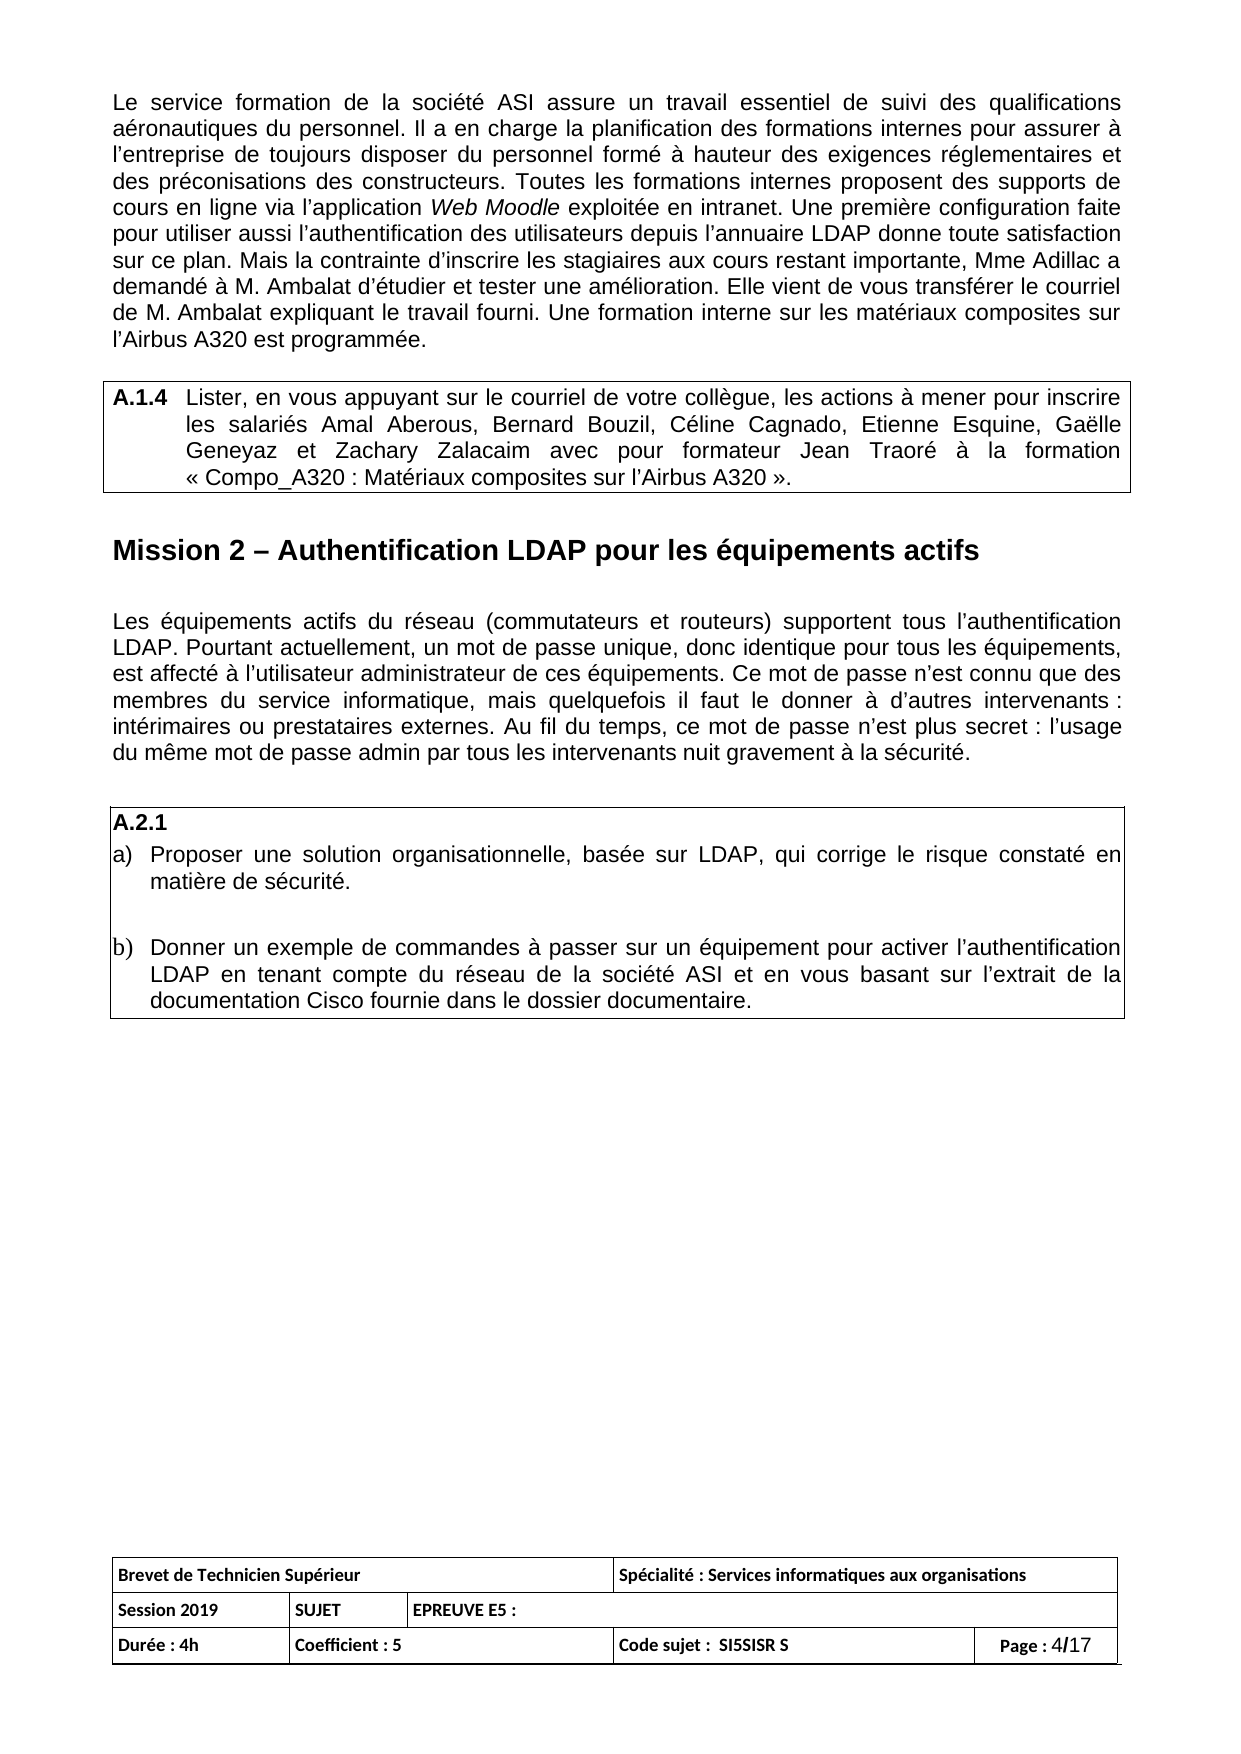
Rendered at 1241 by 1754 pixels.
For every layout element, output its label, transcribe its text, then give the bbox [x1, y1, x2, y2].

list Donner un exemple de commandes à passer sur un équipement pour activer l’authentification LDAP en tenant compte du réseau de la société ASI et en vous basant sur l’extrait de la documentation Cisco fournie dans le dossier documentaire. [111, 929, 1124, 1018]
text Le service formation de la société ASI assure un travail essentiel de suivi des qualifications aéronautiques du personnel. Il a en charge la planification des formations internes pour assurer à l’entreprise de toujours disposer du personnel formé à hauteur des exigences réglementaires et des préconisations des constructeurs. Toutes les formations internes proposent des supports de cours en ligne via l’application Web Moodle exploitée en intranet. Une première configuration faite pour utiliser aussi l’authentification des utilisateurs depuis l’annuaire LDAP donne toute satisfaction sur ce plan. Mais la contrainte d’inscrire les stagiaires aux cours restant importante, Mme Adillac a demandé à M. Ambalat d’étudier et tester une amélioration. Elle vient de vous transférer le courriel de M. Ambalat expliquant le travail fourni. Une formation interne sur les matériaux composites sur l’Airbus A320 est programmée. [112, 88, 1122, 352]
subtitle Mission 2 – Authentification LDAP pour les équipements actifs [112, 533, 1122, 567]
list Proposer une solution organisationnelle, basée sur LDAP, qui corrige le risque constaté en matière de sécurité. [111, 839, 1124, 894]
text A.1.4 Lister, en vous appuyant sur le courriel de votre collègue, les actions à mener pour inscrire les salariés Amal Aberous, Bernard Bouzil, Céline Cagnado, Etienne Esquine, Gaëlle Geneyaz et Zachary Zalacaim avec pour formateur Jean Traoré à la formation « Compo_A320 : Matériaux composites sur l’Airbus A320 ». [104, 382, 1130, 492]
text Les équipements actifs du réseau (commutateurs et routeurs) supportent tous l’authentification LDAP. Pourtant actuellement, un mot de passe unique, donc identique pour tous les équipements, est affecté à l’utilisateur administrateur de ces équipements. Ce mot de passe n’est connu que des membres du service informatique, mais quelquefois il faut le donner à d’autres intervenants : intérimaires ou prestataires externes. Au fil du temps, ce mot de passe n’est plus secret : l’usage du même mot de passe admin par tous les intervenants nuit gravement à la sécurité. [112, 608, 1122, 766]
text A.2.1 [111, 808, 1124, 835]
